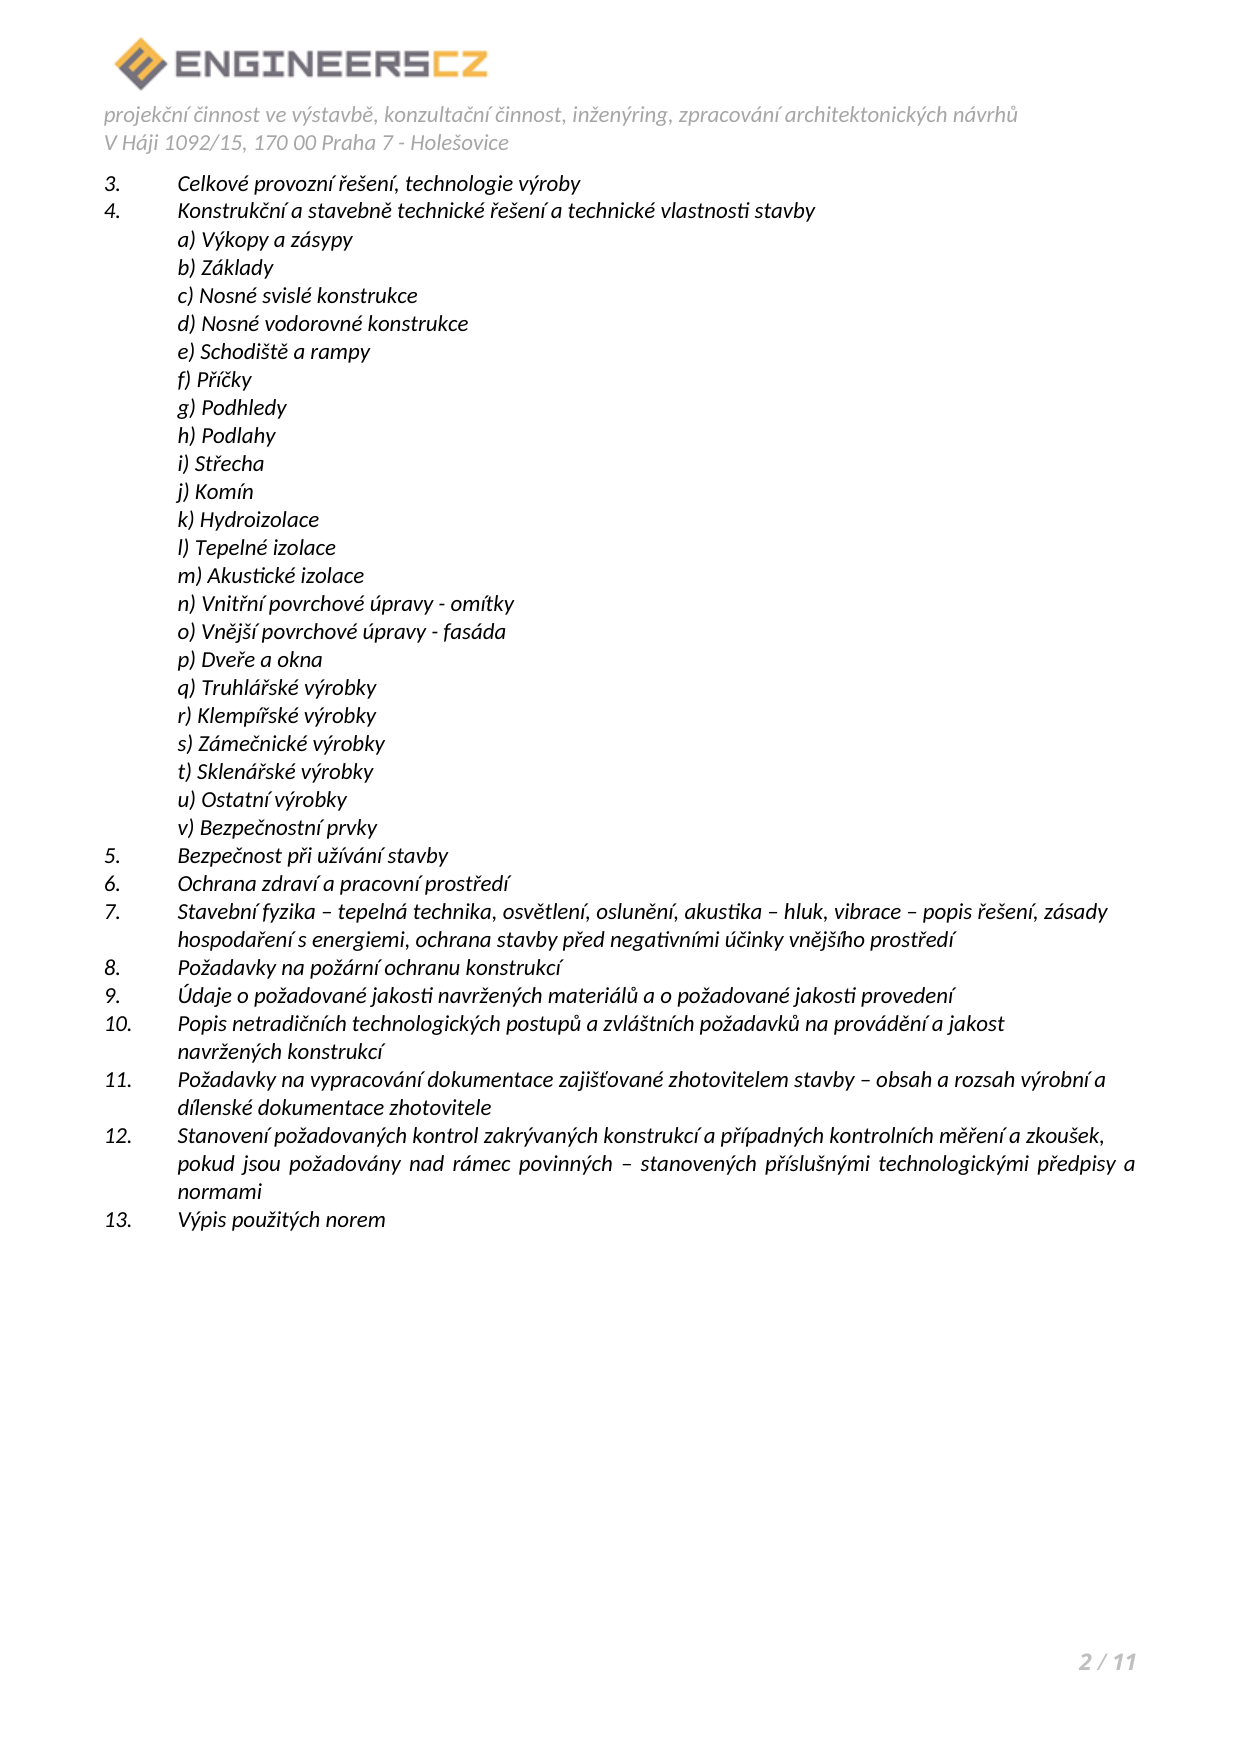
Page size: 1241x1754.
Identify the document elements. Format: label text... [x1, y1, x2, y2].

text a) Výkopy a zásypy [103, 225, 1137, 253]
text 9. Údaje o požadované jakosti navržených materiálů a o požadované jakosti provedení [103, 981, 1137, 1009]
text o) Vnější povrchové úpravy - fasáda [103, 617, 1137, 645]
text 4. Konstrukční a stavebně technické řešení a technické vlastnosti stavby [103, 197, 1137, 225]
text m) Akustické izolace [103, 561, 1137, 589]
text e) Schodiště a rampy [103, 337, 1137, 365]
text i) Střecha [103, 449, 1137, 477]
text t) Sklenářské výrobky [103, 757, 1137, 785]
text b) Základy [103, 253, 1137, 281]
text navržených konstrukcí [103, 1037, 1137, 1065]
text 10. Popis netradičních technologických postupů a zvláštních požadavků na provádění a jakost [103, 1009, 1137, 1037]
text g) Podhledy [103, 393, 1137, 421]
text v) Bezpečnostní prvky [103, 813, 1137, 841]
text k) Hydroizolace [103, 505, 1137, 533]
text s) Zámečnické výrobky [103, 729, 1137, 757]
text r) Klempířské výrobky [103, 701, 1137, 729]
text n) Vnitřní povrchové úpravy - omítky [103, 589, 1137, 617]
text l) Tepelné izolace [103, 533, 1137, 561]
text 6. Ochrana zdraví a pracovní prostředí [103, 869, 1137, 897]
text 13. Výpis použitých norem [103, 1205, 1137, 1233]
text j) Komín [103, 477, 1137, 505]
text d) Nosné vodorovné konstrukce [103, 309, 1137, 337]
text f) Příčky [103, 365, 1137, 393]
text 11. Požadavky na vypracování dokumentace zajišťované zhotovitelem stavby – obsah a rozsah výrobní a [103, 1065, 1137, 1093]
text u) Ostatní výrobky [103, 785, 1137, 813]
text 8. Požadavky na požární ochranu konstrukcí [103, 953, 1137, 981]
text dílenské dokumentace zhotovitele [103, 1093, 1137, 1121]
text q) Truhlářské výrobky [103, 673, 1137, 701]
text 3. Celkové provozní řešení, technologie výroby [103, 169, 1137, 197]
text hospodaření s energiemi, ochrana stavby před negativními účinky vnějšího prostředí [103, 925, 1137, 953]
text 7. Stavební fyzika – tepelná technika, osvětlení, oslunění, akustika – hluk, vibrace – popis řešení, zásady [103, 897, 1137, 925]
text 12. Stanovení požadovaných kontrol zakrývaných konstrukcí a případných kontrolních měření a zkoušek, [103, 1121, 1137, 1149]
text c) Nosné svislé konstrukce [103, 281, 1137, 309]
text h) Podlahy [103, 421, 1137, 449]
text 5. Bezpečnost při užívání stavby [103, 841, 1137, 869]
picture [103, 29, 501, 100]
text pokud jsou požadovány nad rámec povinných – stanovených příslušnými technologickými předpisy a normami [177, 1149, 1137, 1205]
text p) Dveře a okna [103, 645, 1137, 673]
